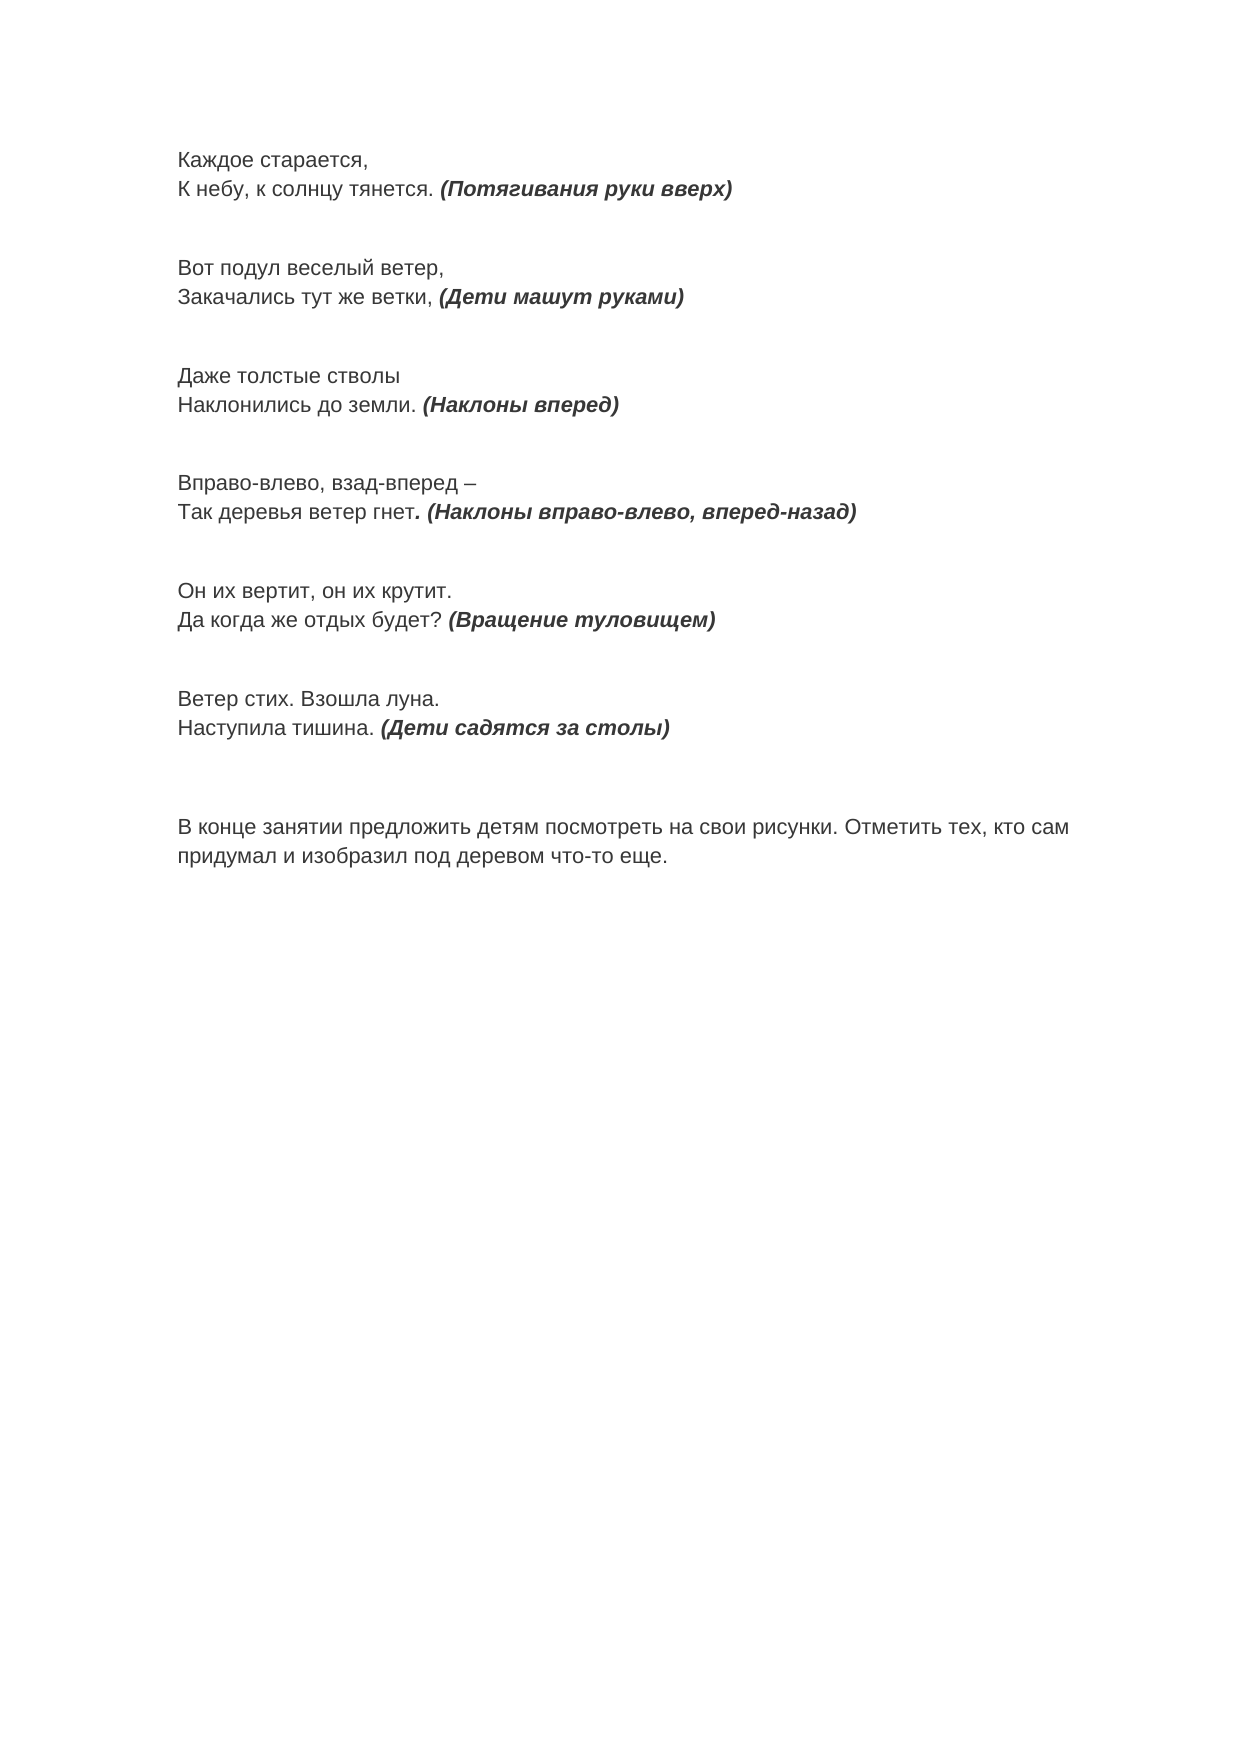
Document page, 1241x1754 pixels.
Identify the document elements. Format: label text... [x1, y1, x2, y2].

text В конце занятии предложить детям посмотреть на свои рисунки. Отметить тех, кто сам придумал и изобразил под деревом что-то еще. [177, 814, 1152, 868]
text Вот подул веселый ветер, Закачались тут же ветки, (Дети машут руками) [177, 226, 1152, 309]
text Даже толстые стволы Наклонились до земли. (Наклоны вперед) [177, 333, 1152, 417]
text Вправо-влево, взад-вперед – Так деревья ветер гнет. (Наклоны вправо-влево, вперед-назад) [177, 441, 1152, 524]
text Ветер стих. Взошла луна. Наступила тишина. (Дети садятся за столы) [177, 657, 1152, 740]
text Он их вертит, он их крутит. Да когда же отдых будет? (Вращение туловищем) [177, 549, 1152, 632]
text Каждое старается, К небу, к солнцу тянется. (Потягивания руки вверх) [177, 118, 1152, 201]
